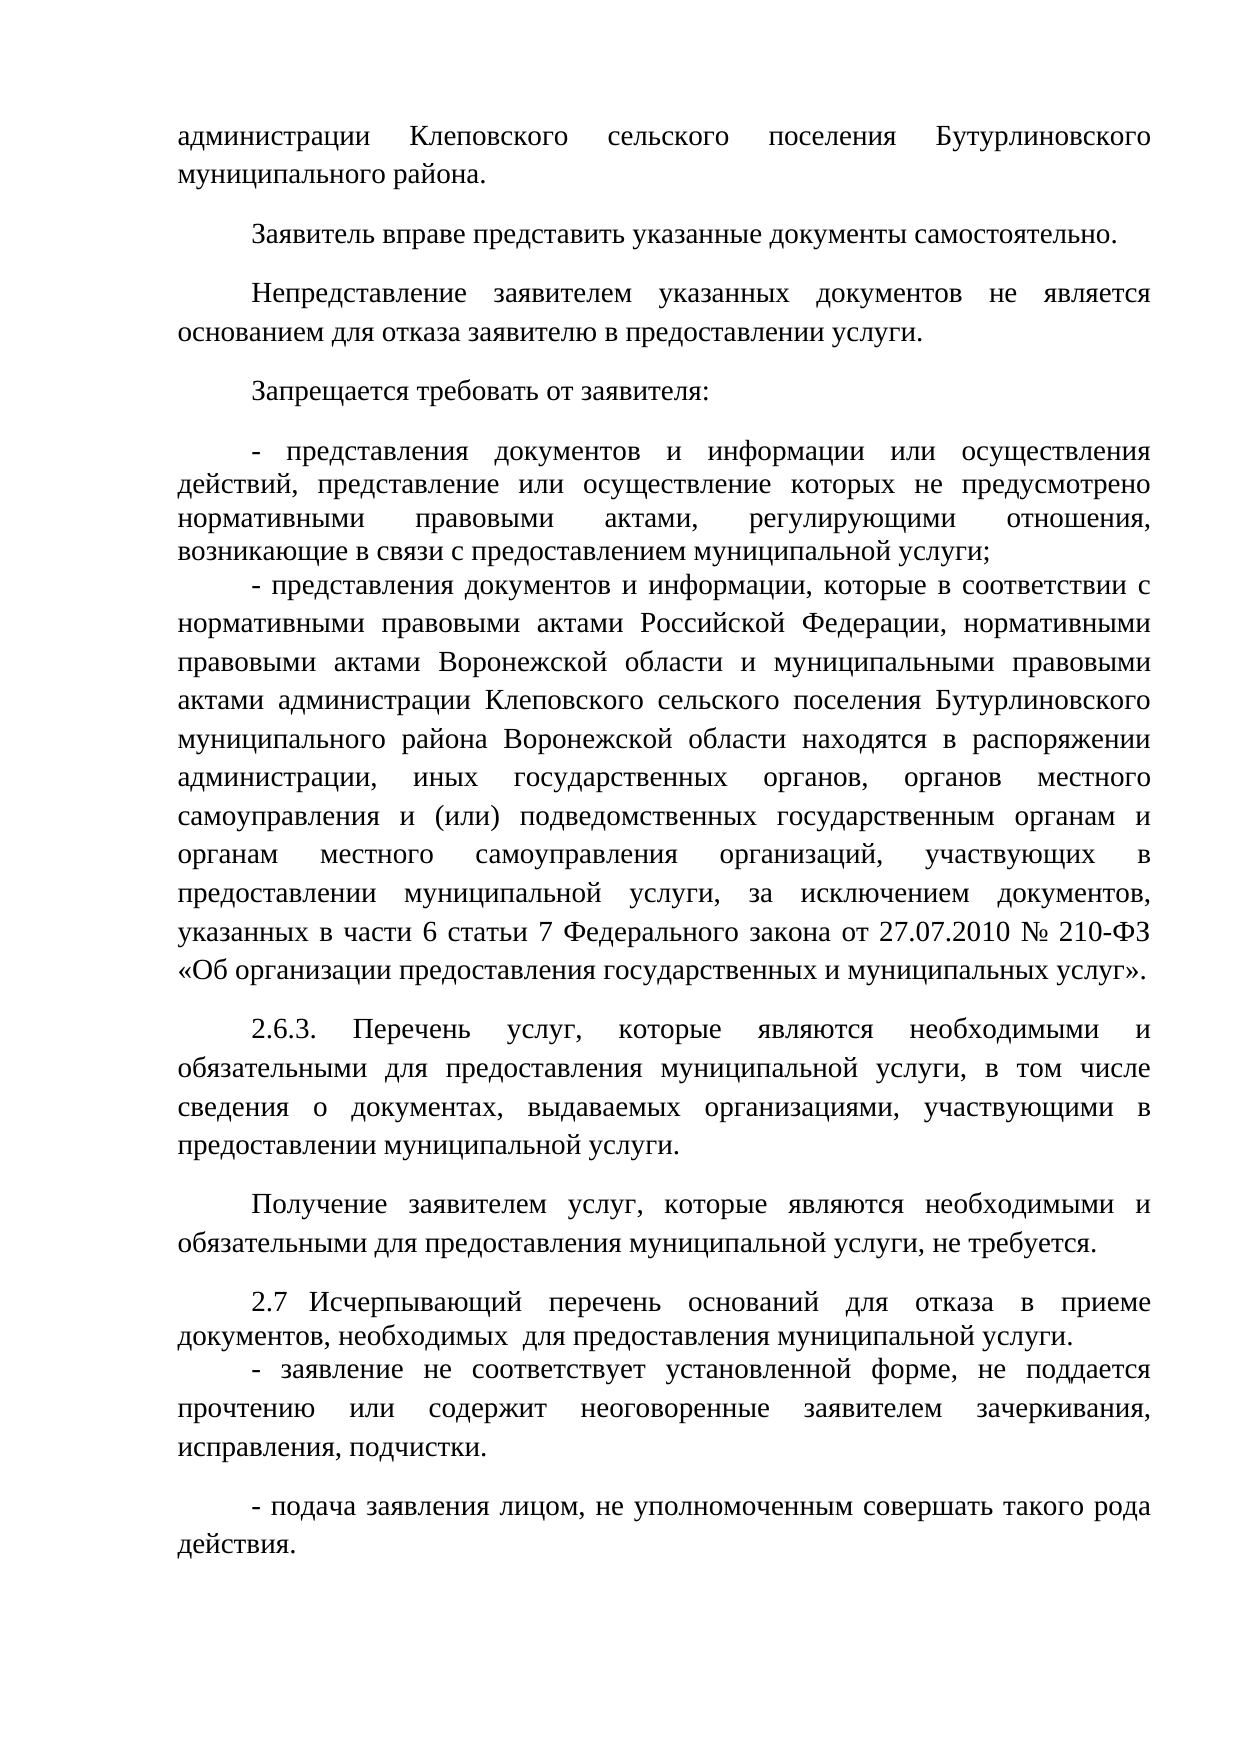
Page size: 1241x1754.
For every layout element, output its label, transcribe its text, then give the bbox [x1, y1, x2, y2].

text Непредставление заявителем указанных документов не является основанием для отказа заявителю в предоставлении услуги. [177, 275, 1152, 347]
list Исчерпывающий перечень оснований для отказа в приеме документов, необходимых для предоставления муниципальной услуги. [177, 1284, 1152, 1352]
text Запрещается требовать от заявителя: [177, 373, 1152, 407]
text - представления документов и информации, которые в соответствии с нормативными правовыми актами Российской Федерации, нормативными правовыми актами Воронежской области и муниципальными правовыми актами администрации Клеповского сельского поселения Бутурлиновского муниципального района Воронежской области находятся в распоряжении администрации, иных государственных органов, органов местного самоуправления и (или) подведомственных государственным органам и органам местного самоуправления организаций, участвующих в предоставлении муниципальной услуги, за исключением документов, указанных в части 6 статьи 7 Федерального закона от 27.07.2010 № 210-ФЗ «Об организации предоставления государственных и муниципальных услуг». [177, 567, 1152, 986]
text 2.6.3. Перечень услуг, которые являются необходимыми и обязательными для предоставления муниципальной услуги, в том числе сведения о документах, выдаваемых организациями, участвующими в предоставлении муниципальной услуги. [177, 1012, 1152, 1161]
text Заявитель вправе представить указанные документы самостоятельно. [177, 216, 1152, 249]
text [177, 118, 1152, 190]
text Получение заявителем услуг, которые являются необходимыми и обязательными для предоставления муниципальной услуги, не требуется. [177, 1187, 1152, 1259]
text - заявление не соответствует установленной форме, не поддается прочтению или содержит неоговоренные заявителем зачеркивания, исправления, подчистки. [177, 1352, 1152, 1462]
text - подача заявления лицом, не уполномоченным совершать такого рода действия. [177, 1488, 1152, 1560]
text - представления документов и информации или осуществления действий, представление или осуществление которых не предусмотрено нормативными правовыми актами, регулирующими отношения, возникающие в связи с предоставлением муниципальной услуги; [177, 433, 1152, 567]
